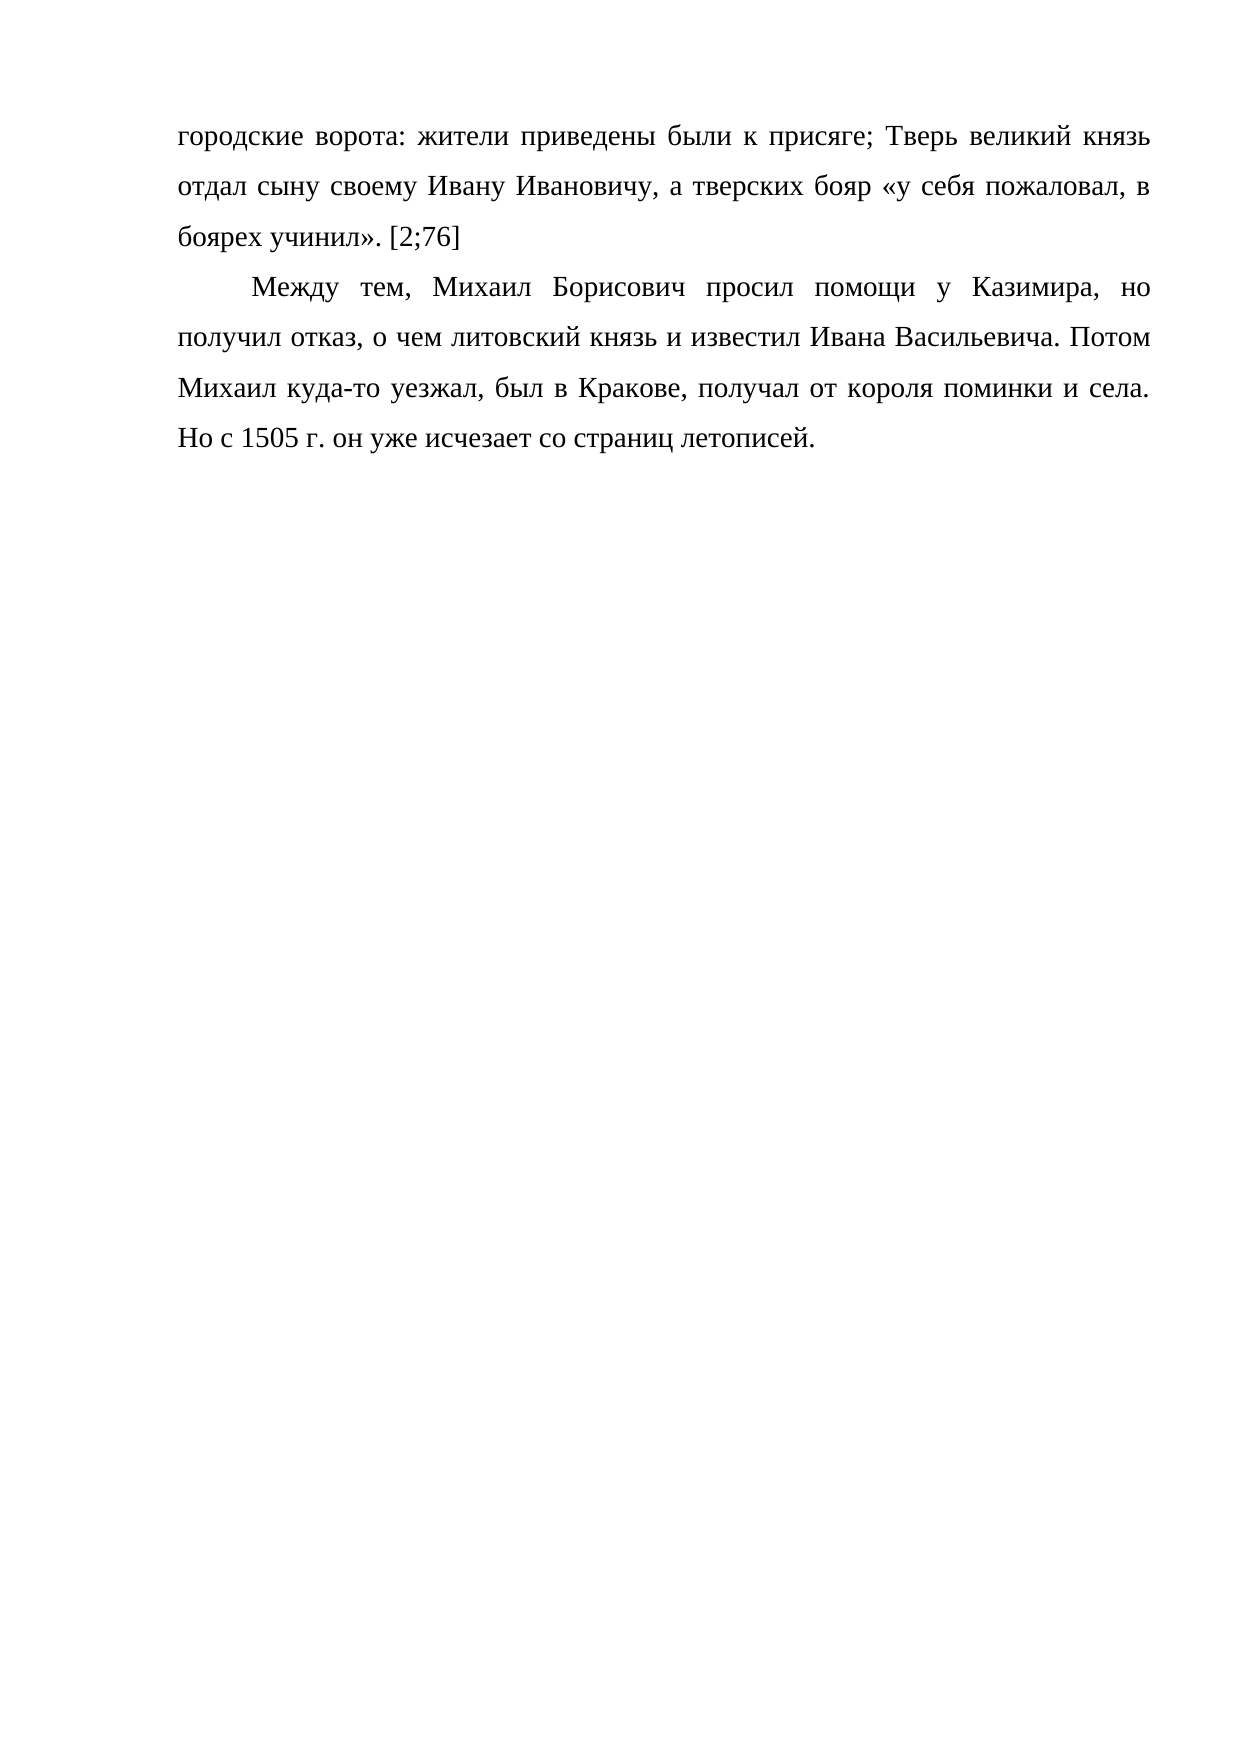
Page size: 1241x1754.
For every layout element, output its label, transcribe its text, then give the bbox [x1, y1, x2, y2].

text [177, 118, 1152, 252]
text Между тем, Михаил Борисович просил помощи у Казимира, но получил отказ, о чем литовский князь и известил Ивана Васильевича. Потом Михаил куда-то уезжал, был в Кракове, получал от короля поминки и села. Но с . он уже исчезает со страниц летописей. [177, 269, 1152, 453]
